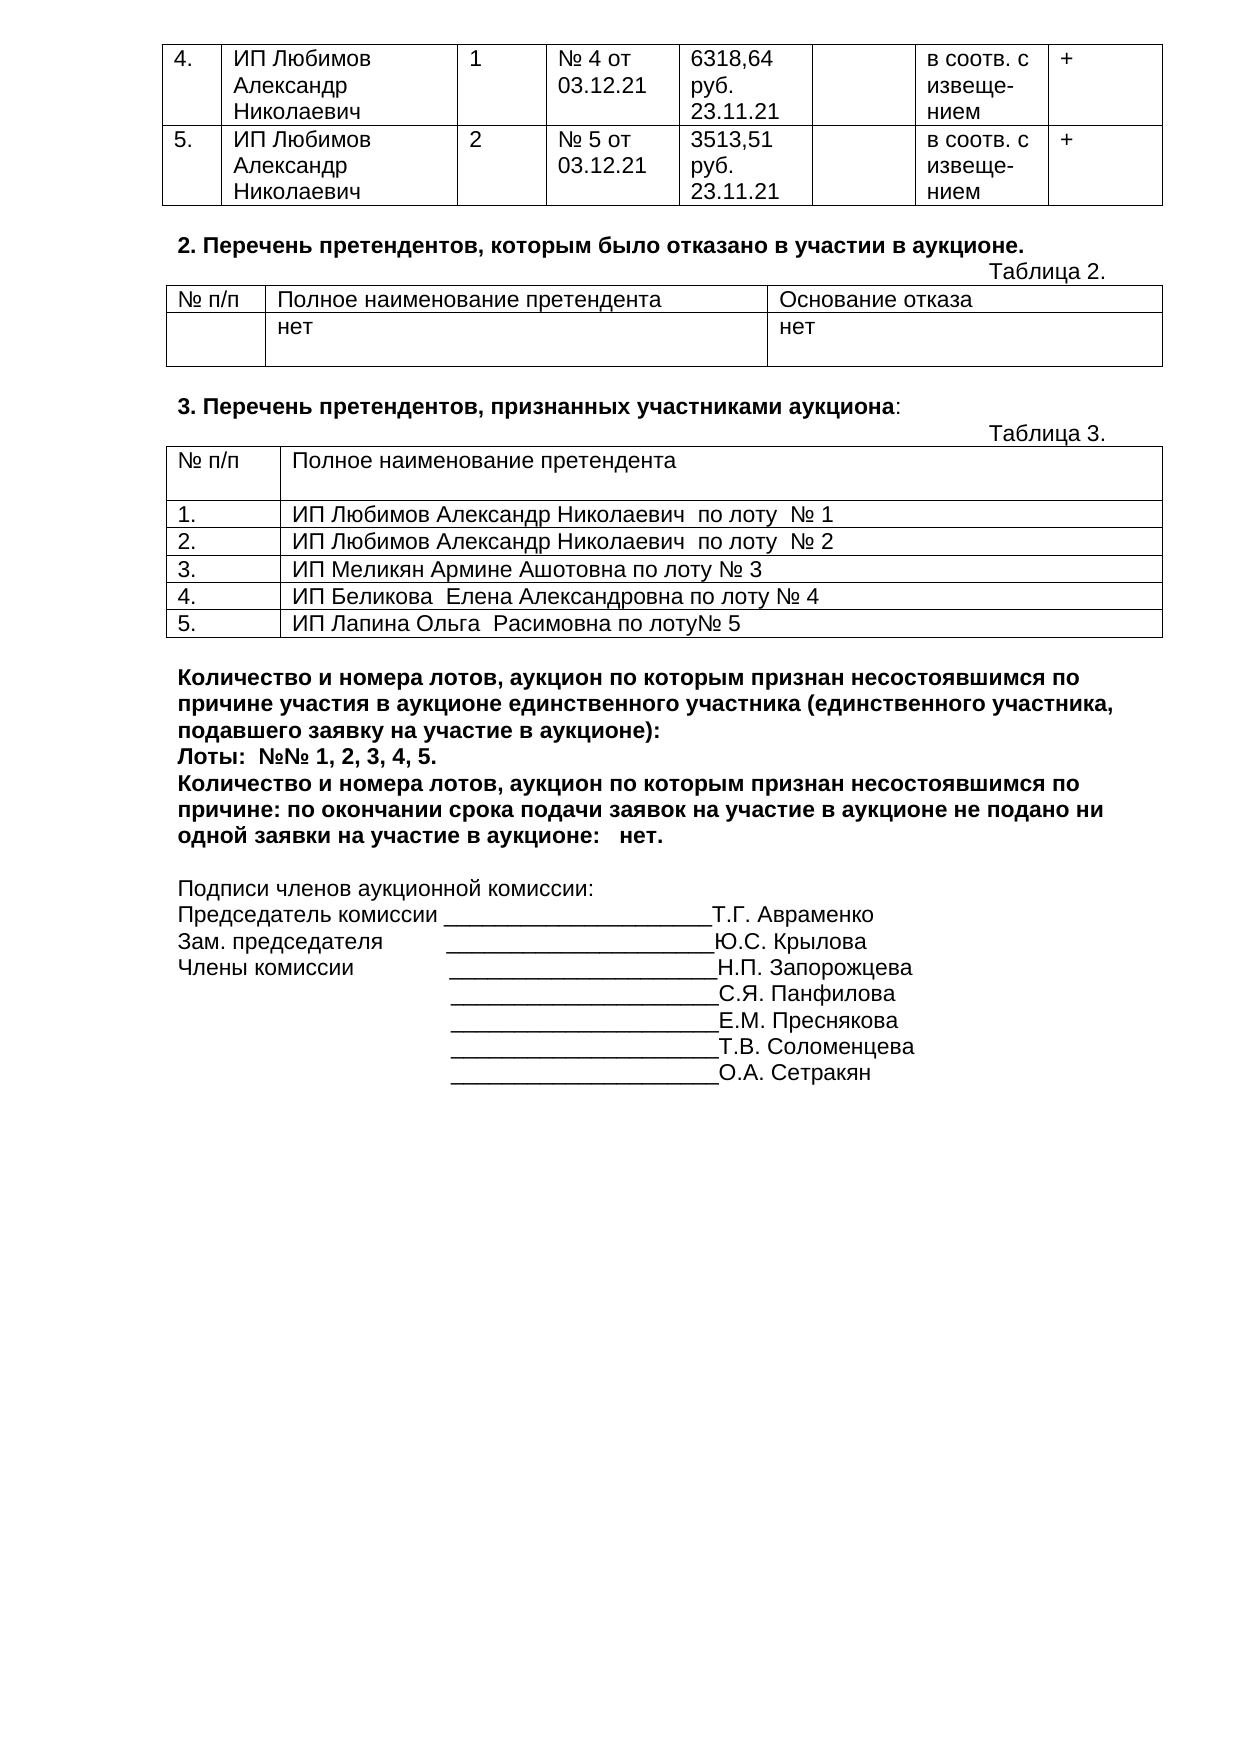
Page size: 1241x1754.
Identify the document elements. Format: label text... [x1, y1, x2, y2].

table_cell [813, 45, 915, 124]
text Подписи членов аукционной комиссии: [177, 875, 1152, 901]
table_cell + [1049, 126, 1162, 204]
table_header № п/п [167, 286, 265, 312]
table_cell ИП Меликян Армине Ашотовна по лоту № 3 [281, 556, 1162, 582]
text Таблица 2. [177, 258, 1152, 285]
text Зам. председателя _____________________Ю.С. Крылова [177, 928, 1152, 954]
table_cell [916, 126, 1048, 204]
text _____________________Т.В. Соломенцева [177, 1033, 1152, 1059]
text Количество и номера лотов, аукцион по которым признан несостоявшимся по причине: по окончании срока подачи заявок на участие в аукционе не подано ни одной заявки на участие в аукционе: нет. [177, 769, 1152, 848]
table_cell ИП Беликова Елена Александровна по лоту № 4 [281, 583, 1162, 609]
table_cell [916, 45, 1048, 124]
table_header Основание отказа [768, 286, 1162, 312]
table_cell № 4 от 03.12.21 [547, 45, 679, 124]
table_cell ИП Любимов Александр Николаевич [222, 126, 457, 204]
text 3. Перечень претендентов, признанных участниками аукциона: [177, 393, 1152, 419]
table_header Полное наименование претендента [281, 447, 1162, 500]
table_cell ИП Любимов Александр Николаевич по лоту № 1 [281, 501, 1162, 527]
text Количество и номера лотов, аукцион по которым признан несостоявшимся по причине участия в аукционе единственного участника (единственного участника, подавшего заявку на участие в аукционе): [177, 664, 1152, 743]
table_cell нет [768, 313, 1162, 366]
text _____________________С.Я. Панфилова [177, 980, 1152, 1007]
table_cell 5. [167, 610, 280, 637]
table_cell 3513,51 руб. 23.11.21 [680, 126, 812, 204]
text Таблица 3. [177, 419, 1152, 446]
table_cell нет [266, 313, 767, 366]
table_cell 1. [167, 501, 280, 527]
table_cell 4. [167, 583, 280, 609]
table_header № п/п [167, 447, 280, 500]
table_cell ИП Любимов Александр Николаевич по лоту № 2 [281, 528, 1162, 554]
table_cell [813, 126, 915, 204]
table_cell 2. [167, 528, 280, 554]
table_cell + [1049, 45, 1162, 124]
text Члены комиссии _____________________Н.П. Запорожцева [177, 954, 1152, 980]
table_cell 2 [458, 126, 546, 204]
table_cell [167, 313, 265, 366]
table_cell 6318,64 руб. 23.11.21 [680, 45, 812, 124]
text Председатель комиссии _____________________Т.Г. Авраменко [177, 901, 1152, 928]
table_header Полное наименование претендента [266, 286, 767, 312]
table_cell ИП Любимов Александр Николаевич [222, 45, 457, 124]
text Лоты: №№ 1, 2, 3, 4, 5. [177, 743, 1152, 769]
table_cell ИП Лапина Ольга Расимовна по лоту№ 5 [281, 610, 1162, 637]
table_cell № 5 от 03.12.21 [547, 126, 679, 204]
text 2. Перечень претендентов, которым было отказано в участии в аукционе. [177, 232, 1152, 258]
table_cell 3. [167, 556, 280, 582]
table_cell 5. [163, 126, 221, 204]
text _____________________Е.М. Преснякова [177, 1007, 1152, 1033]
table_cell 1 [458, 45, 546, 124]
text _____________________О.А. Сетракян [177, 1059, 1152, 1086]
table_cell 4. [163, 45, 221, 124]
